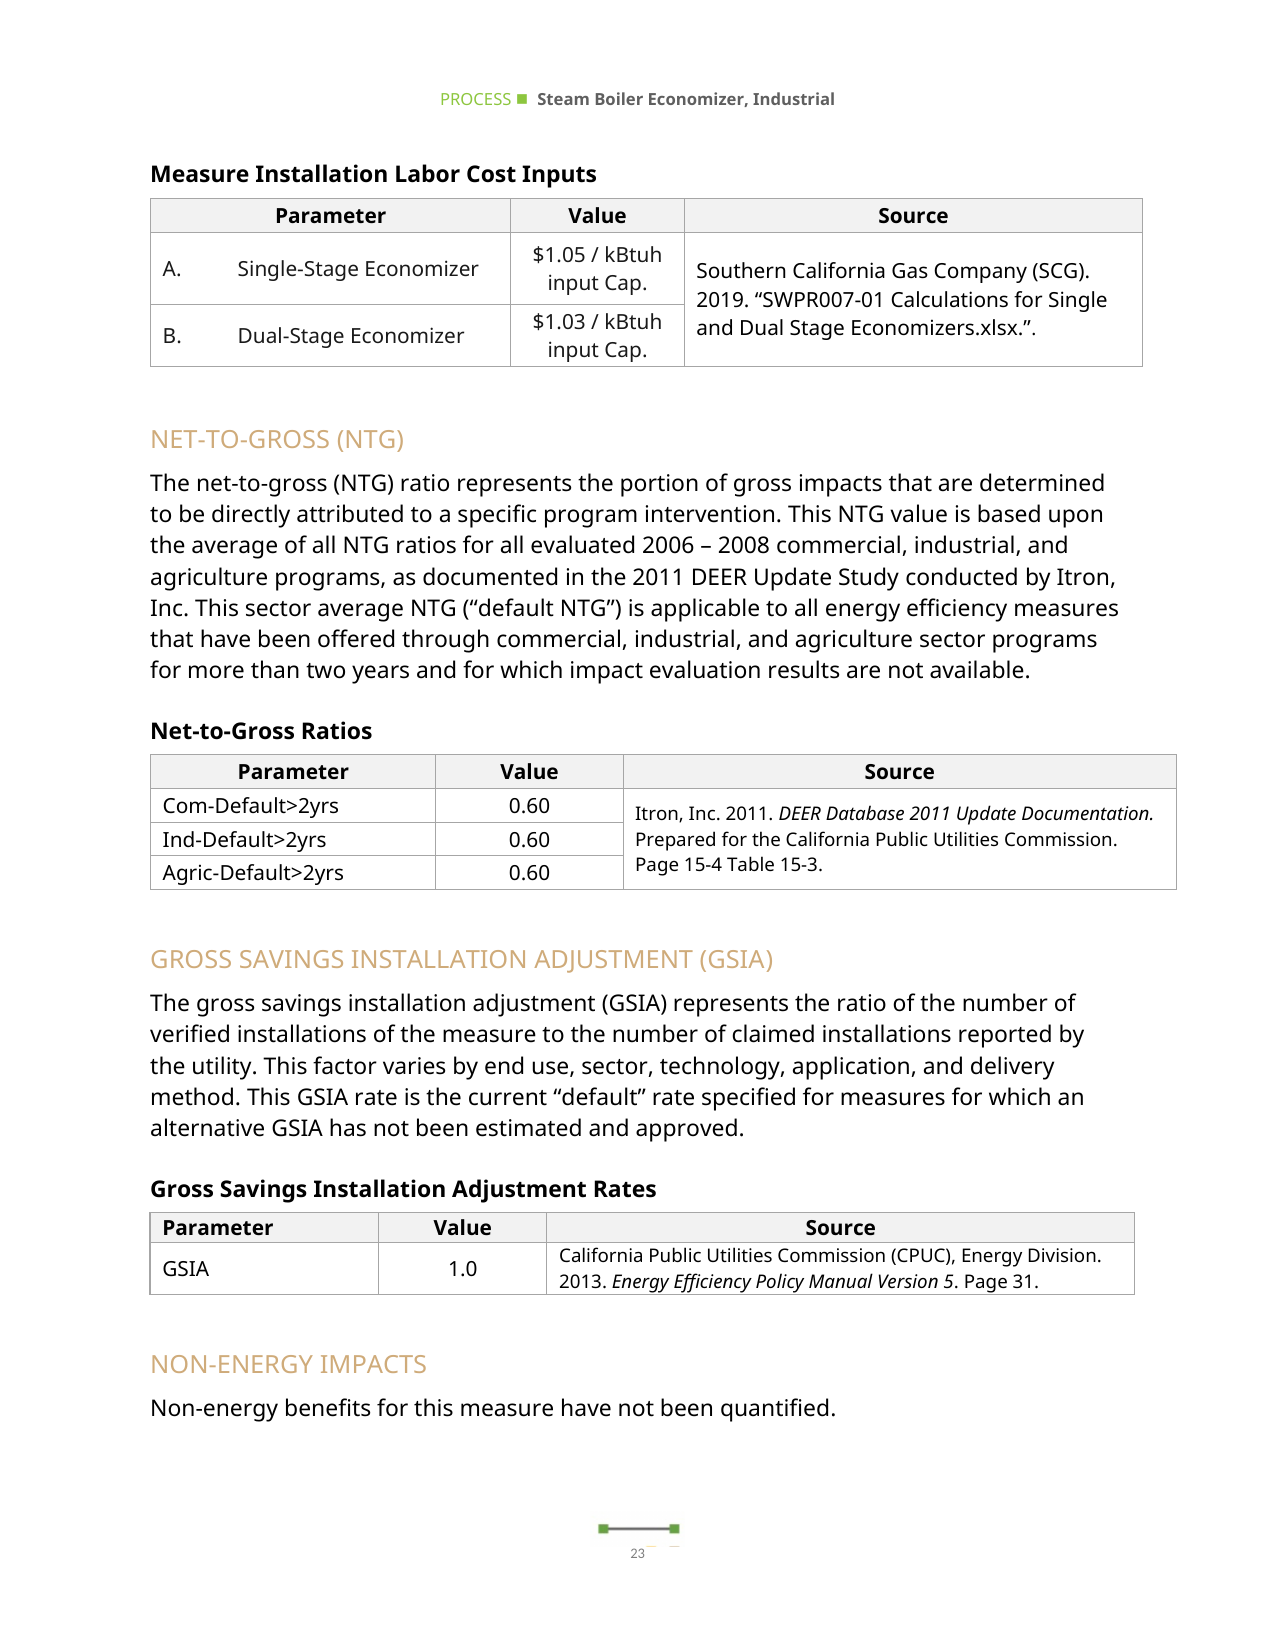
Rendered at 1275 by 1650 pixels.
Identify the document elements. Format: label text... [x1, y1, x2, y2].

table_cell 0.60 [436, 789, 623, 822]
text Measure Installation Labor Cost Inputs [150, 158, 1125, 189]
table_cell Itron, Inc. 2011. DEER Database 2011 Update Documentation. Prepared for the California Public Utilities Commission. Page 15-4 Table 15-3. [624, 789, 1176, 889]
table_header Parameter [151, 755, 435, 788]
table_cell 0.60 [436, 856, 623, 889]
table_cell California Public Utilities Commission (CPUC), Energy Division. 2013. Energy Efficiency Policy Manual Version 5. Page 31. [547, 1243, 1134, 1294]
picture [589, 1512, 684, 1547]
table_cell 0.60 [436, 823, 623, 855]
table_cell Com-Default>2yrs [151, 789, 435, 822]
table_header Parameter [151, 199, 510, 232]
table_cell Ind-Default>2yrs [151, 823, 435, 855]
table_cell $1.05 / kBtuh input Cap. [511, 233, 684, 304]
table_cell A. Single-Stage Economizer [151, 233, 510, 304]
table_cell $1.03 / kBtuh input Cap. [511, 305, 684, 366]
table_header Source [624, 755, 1176, 788]
table_cell B. Dual-Stage Economizer [151, 305, 510, 366]
text Net-to-Gross Ratios [150, 715, 1125, 746]
subtitle Gross Savings Installation Adjustment (GSIA) [150, 943, 1125, 974]
table_cell 1.0 [379, 1243, 546, 1294]
table_header Value [436, 755, 623, 788]
text Non-energy benefits for this measure have not been quantified. [150, 1392, 1125, 1423]
table_header Parameter [151, 1213, 378, 1242]
table_cell Southern California Gas Company (SCG). 2019. “SWPR007-01 Calculations for Single and Dual Stage Economizers.xlsx.”. [685, 233, 1142, 366]
subtitle Net-to-Gross (NTG) [150, 423, 1125, 454]
text The net-to-gross (NTG) ratio represents the portion of gross impacts that are determined to be directly attributed to a specific program intervention. This NTG value is based upon the average of all NTG ratios for all evaluated 2006 – 2008 commercial, industrial, and agriculture programs, as documented in the 2011 DEER Update Study conducted by Itron, Inc. This sector average NTG (“default NTG”) is applicable to all energy efficiency measures that have been offered through commercial, industrial, and agriculture sector programs for more than two years and for which impact evaluation results are not available. [150, 467, 1125, 686]
table_header Source [547, 1213, 1134, 1242]
text The gross savings installation adjustment (GSIA) represents the ratio of the number of verified installations of the measure to the number of claimed installations reported by the utility. This factor varies by end use, sector, technology, application, and delivery method. This GSIA rate is the current “default” rate specified for measures for which an alternative GSIA has not been estimated and approved. [150, 987, 1125, 1143]
table_cell Agric-Default>2yrs [151, 856, 435, 889]
table_cell GSIA [151, 1243, 378, 1294]
table_header Value [511, 199, 684, 232]
table_header Value [379, 1213, 546, 1242]
table_header Source [685, 199, 1142, 232]
text Gross Savings Installation Adjustment Rates [150, 1172, 1125, 1204]
subtitle Non-Energy Impacts [150, 1348, 1125, 1379]
